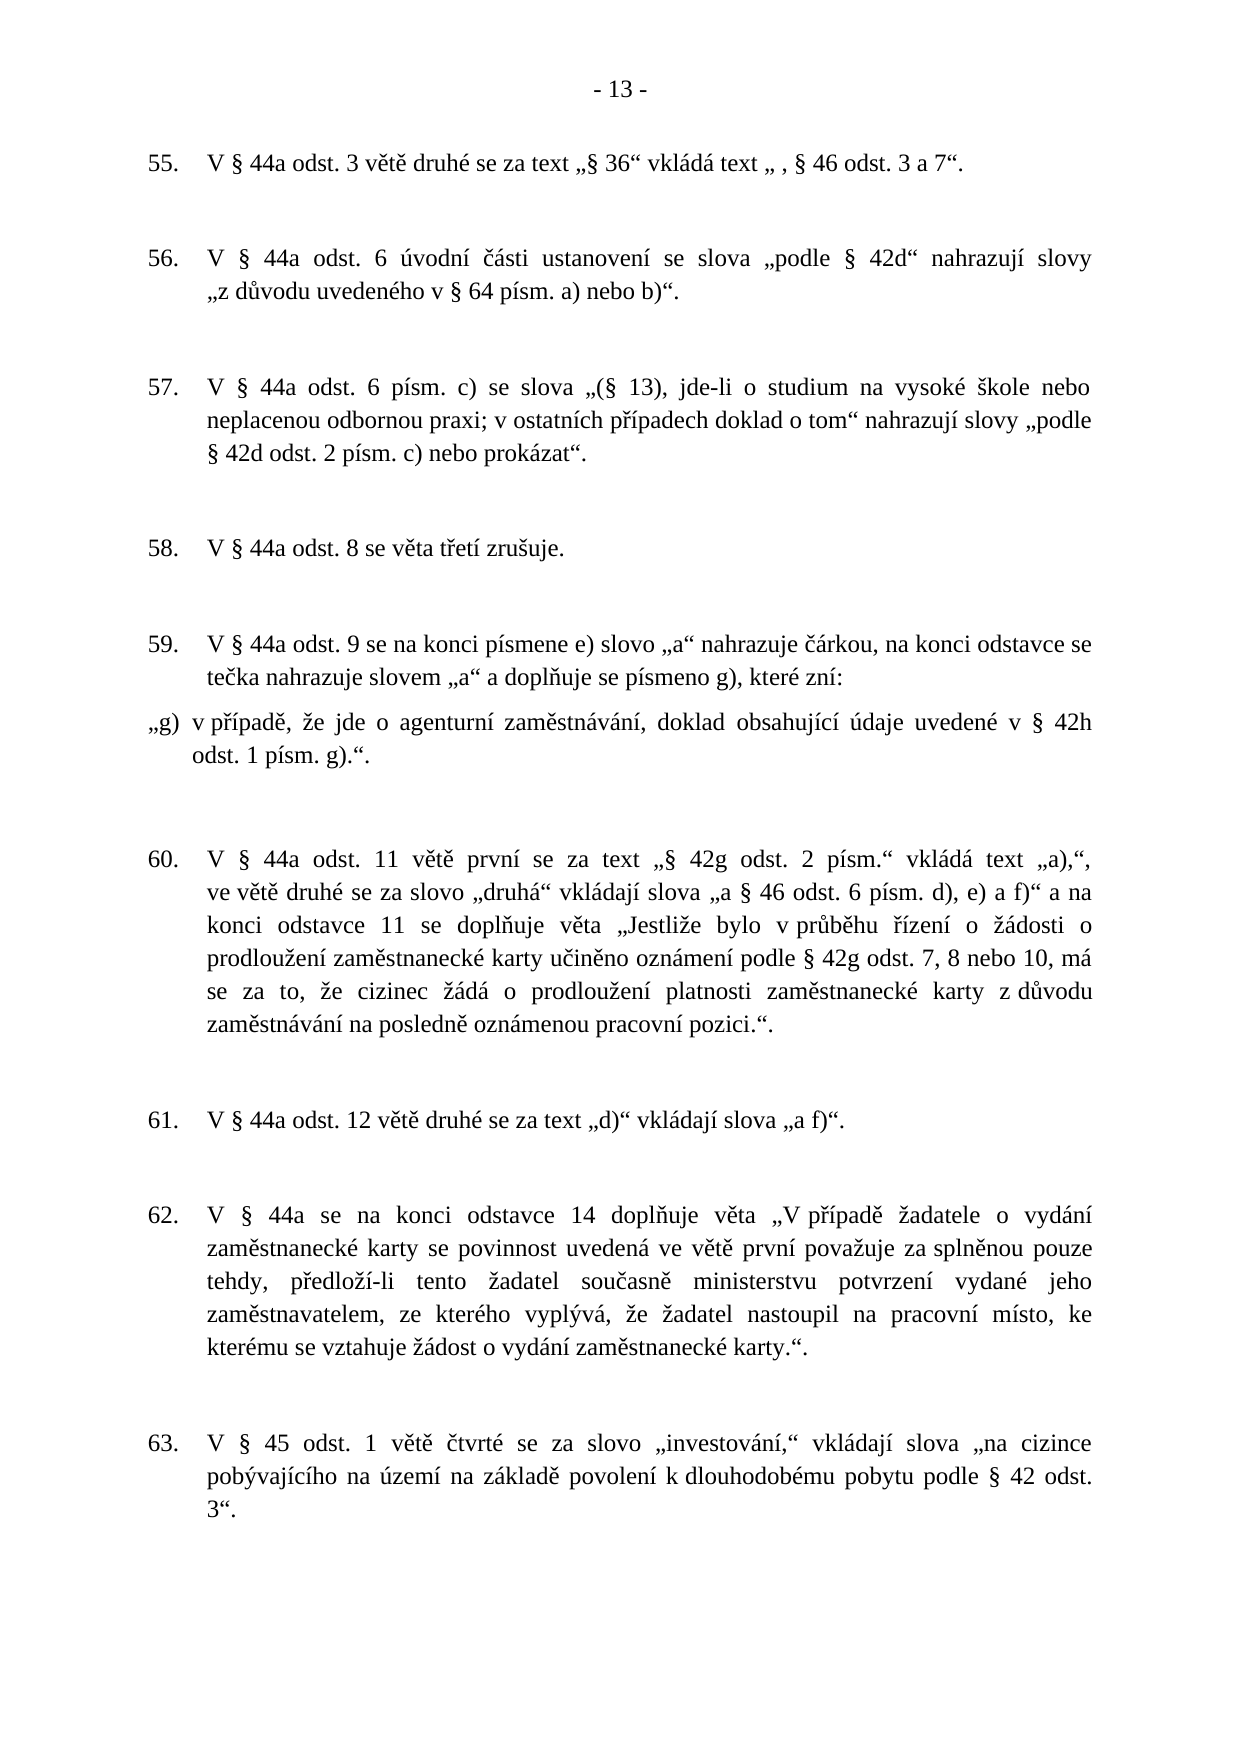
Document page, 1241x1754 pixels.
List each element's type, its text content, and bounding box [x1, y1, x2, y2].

text V § 45 odst. 1 větě čtvrté se za slovo „investování,“ vkládají slova „na cizince pobývajícího na území na základě povolení k dlouhodobému pobytu podle § 42 odst. 3“. [148, 1428, 1093, 1523]
text V § 44a odst. 11 větě první se za text „§ 42g odst. 2 písm.“ vkládá text „a),“, ve větě druhé se za slovo „druhá“ vkládají slova „a § 46 odst. 6 písm. d), e) a f)“ a na konci odstavce 11 se doplňuje věta „Jestliže bylo v průběhu řízení o žádosti o prodloužení zaměstnanecké karty učiněno oznámení podle § 42g odst. 7, 8 nebo 10, má se za to, že cizinec žádá o prodloužení platnosti zaměstnanecké karty z důvodu zaměstnávání na posledně oznámenou pracovní pozici.“. [148, 844, 1093, 1038]
text V § 44a odst. 8 se věta třetí zrušuje. [148, 533, 1093, 562]
text V § 44a odst. 3 větě druhé se za text „§ 36“ vkládá text „ , § 46 odst. 3 a 7“. [148, 148, 1093, 176]
text „g) v případě, že jde o agenturní zaměstnávání, doklad obsahující údaje uvedené v § 42h odst. 1 písm. g).“. [148, 707, 1093, 769]
text V § 44a odst. 6 písm. c) se slova „(§ 13), jde-li o studium na vysoké škole nebo neplacenou odbornou praxi; v ostatních případech doklad o tom“ nahrazují slovy „podle § 42d odst. 2 písm. c) nebo prokázat“. [148, 372, 1093, 466]
text V § 44a odst. 12 větě druhé se za text „d)“ vkládají slova „a f)“. [148, 1105, 1093, 1133]
text V § 44a se na konci odstavce 14 doplňuje věta „V případě žadatele o vydání zaměstnanecké karty se povinnost uvedená ve větě první považuje za splněnou pouze tehdy, předloží-li tento žadatel současně ministerstvu potvrzení vydané jeho zaměstnavatelem, ze kterého vyplývá, že žadatel nastoupil na pracovní místo, ke kterému se vztahuje žádost o vydání zaměstnanecké karty.“. [148, 1200, 1093, 1361]
text V § 44a odst. 9 se na konci písmene e) slovo „a“ nahrazuje čárkou, na konci odstavce se tečka nahrazuje slovem „a“ a doplňuje se písmeno g), které zní: [148, 629, 1093, 691]
text V § 44a odst. 6 úvodní části ustanovení se slova „podle § 42d“ nahrazují slovy „z důvodu uvedeného v § 64 písm. a) nebo b)“. [148, 243, 1093, 305]
